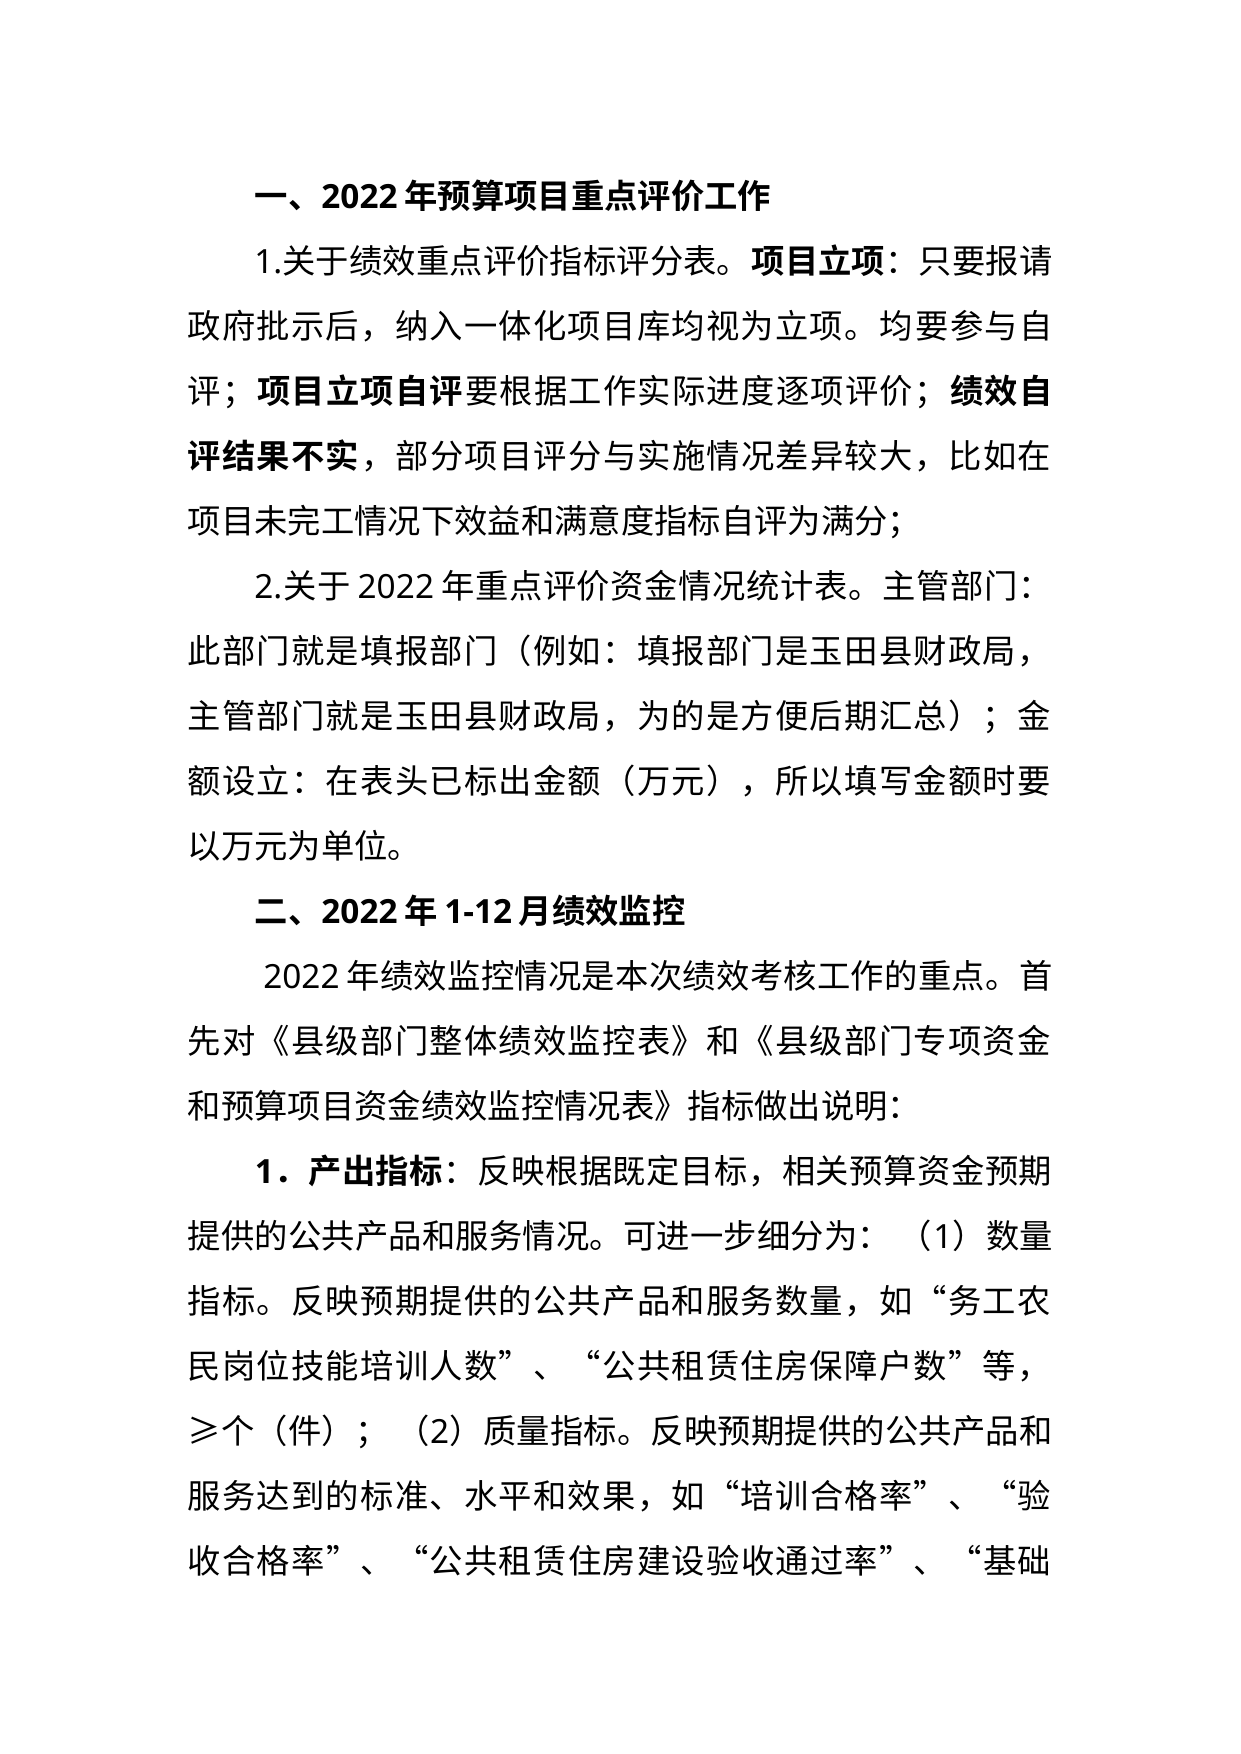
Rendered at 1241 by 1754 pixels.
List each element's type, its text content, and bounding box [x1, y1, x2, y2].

text 一、2022年预算项目重点评价工作 [187, 162, 1053, 227]
text 2.关于2022年重点评价资金情况统计表。主管部门：此部门就是填报部门（例如：填报部门是玉田县财政局，主管部门就是玉田县财政局，为的是方便后期汇总）；金额设立：在表头已标出金额（万元），所以填写金额时要以万元为单位。 [187, 552, 1053, 877]
text 二、2022年1-12月绩效监控 [187, 877, 1053, 942]
text 2022年绩效监控情况是本次绩效考核工作的重点。首先对《县级部门整体绩效监控表》和《县级部门专项资金和预算项目资金绩效监控情况表》指标做出说明： [187, 942, 1053, 1137]
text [187, 1137, 1053, 1592]
text 1.关于绩效重点评价指标评分表。项目立项：只要报请政府批示后，纳入一体化项目库均视为立项。均要参与自评；项目立项自评要根据工作实际进度逐项评价；绩效自评结果不实，部分项目评分与实施情况差异较大，比如在项目未完工情况下效益和满意度指标自评为满分； [187, 227, 1053, 552]
